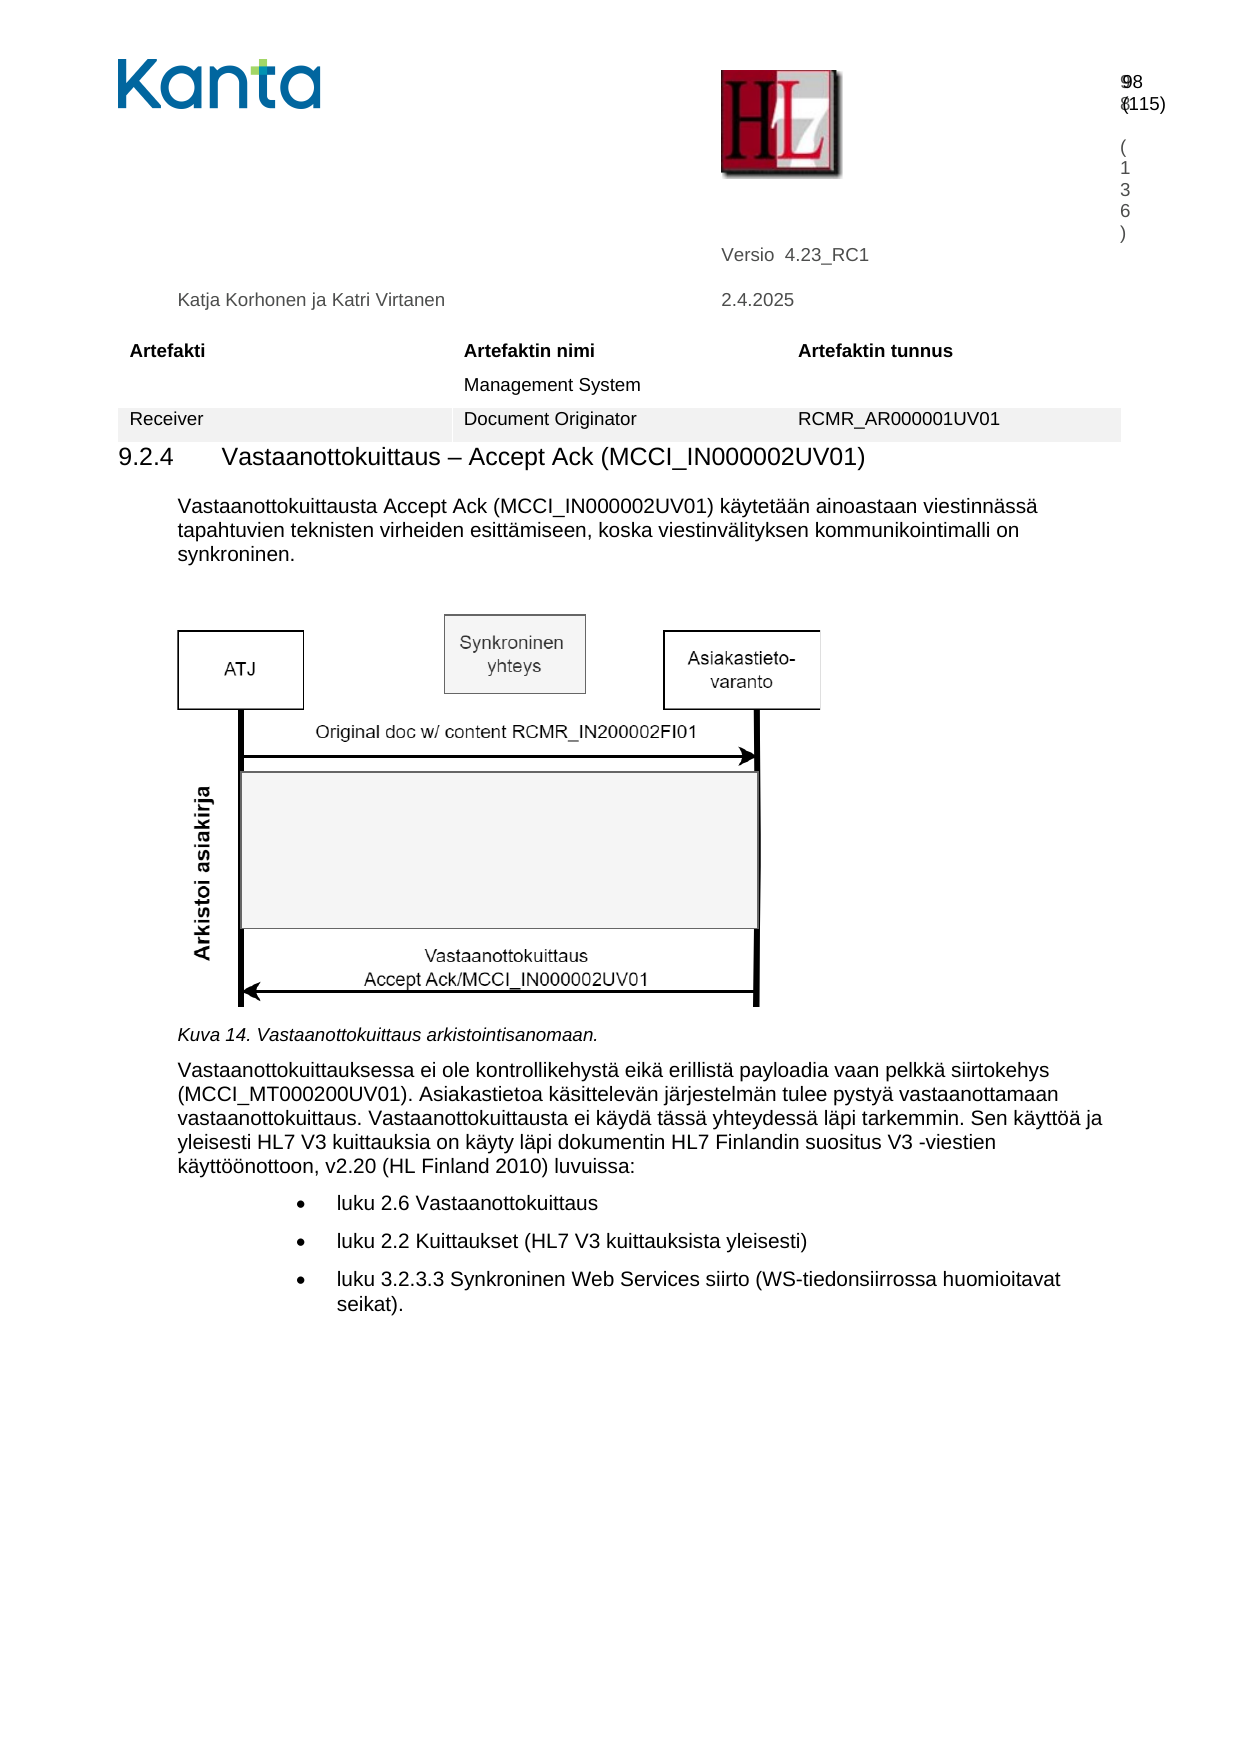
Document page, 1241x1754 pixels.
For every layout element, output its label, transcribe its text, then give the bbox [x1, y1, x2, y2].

picture [721, 70, 844, 179]
picture [177, 614, 821, 1012]
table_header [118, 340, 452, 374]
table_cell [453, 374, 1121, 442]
picture [118, 59, 321, 109]
text Vastaanottokuittausta Accept Ack (MCCI_IN000002UV01) käytetään ainoastaan viestinnässä tapahtuvien teknisten virheiden esittämiseen, koska viestinvälityksen kommunikointimalli on synkroninen. [177, 493, 1122, 565]
list luku 3.2.3.3 Synkroninen Web Services siirto (WS-tiedonsiirrossa huomioitavat seikat). [295, 1266, 1122, 1316]
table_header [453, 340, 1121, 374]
subtitle Vastaanottokuittaus – Accept Ack (MCCI_IN000002UV01) [118, 442, 1122, 471]
text Vastaanottokuittauksessa ei ole kontrollikehystä eikä erillistä payloadia vaan pelkkä siirtokehys (MCCI_MT000200UV01). Asiakastietoa käsittelevän järjestelmän tulee pystyä vastaanottamaan vastaanottokuittaus. Vastaanottokuittausta ei käydä tässä yhteydessä läpi tarkemmin. Sen käyttöä ja yleisesti HL7 V3 kuittauksia on käyty läpi dokumentin HL7 Finlandin suositus V3 -viestien käyttöönottoon, v2.20 (HL Finland 2010) luvuissa: [177, 1058, 1122, 1178]
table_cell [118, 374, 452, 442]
list luku 2.6 Vastaanottokuittaus [295, 1191, 1122, 1216]
text Kuva 14. Vastaanottokuittaus arkistointisanomaan. [177, 1024, 1122, 1046]
list luku 2.2 Kuittaukset (HL7 V3 kuittauksista yleisesti) [295, 1228, 1122, 1254]
